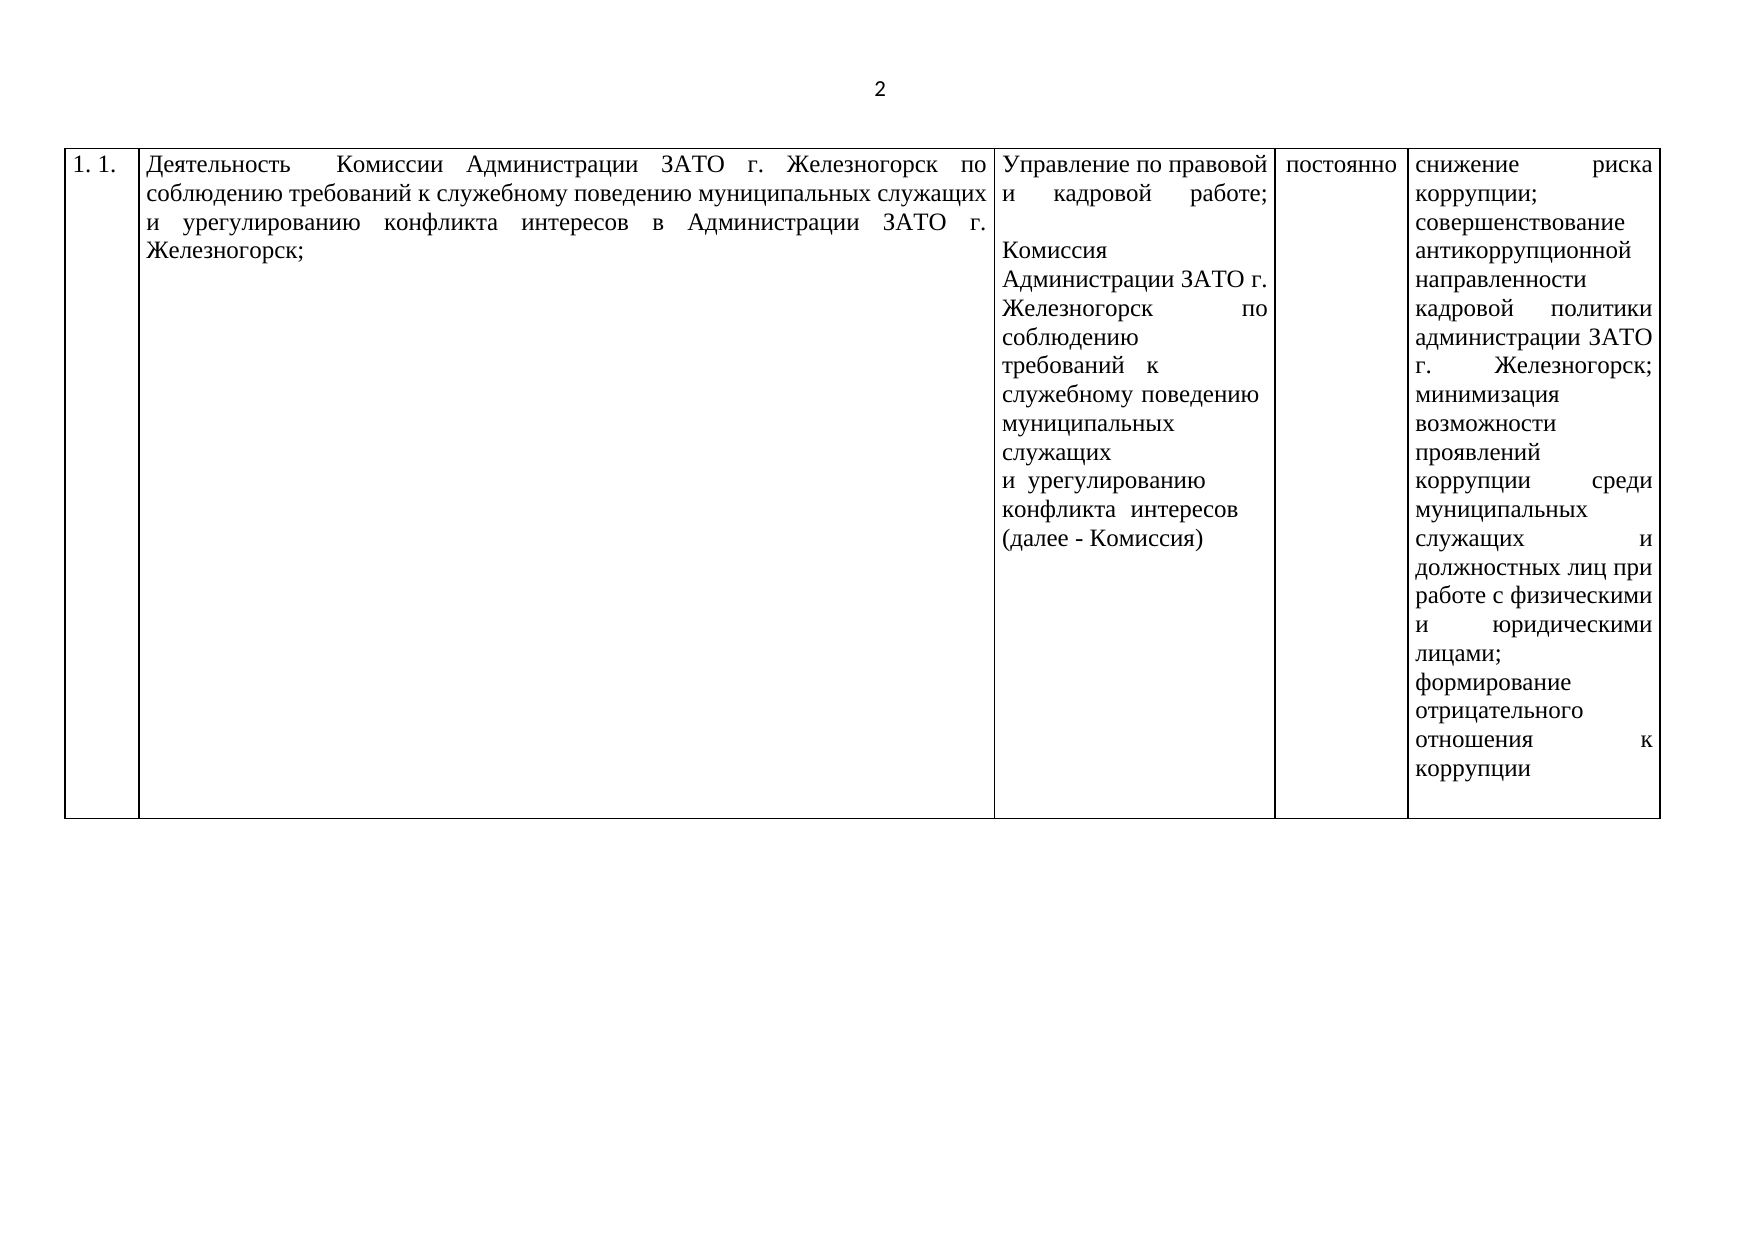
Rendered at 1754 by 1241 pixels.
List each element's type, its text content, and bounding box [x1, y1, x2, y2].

table_cell постоянно [1276, 149, 1407, 818]
table_cell снижение риска коррупции; совершенствование антикоррупционной направленности кадровой политики администрации ЗАТО г. Железногорск; минимизация возможности проявлений коррупции среди муниципальных служащих и должностных лиц при работе с физическими и юридическими лицами; формирование отрицательного отношения к коррупции [1409, 149, 1659, 818]
table_cell Управление по правовой и кадровой работе; Комиссия Администрации ЗАТО г. Железногорск по соблюдению требований к служебному поведению муниципальных служащих и урегулированию конфликта интересов (далее - Комиссия) [995, 149, 1274, 818]
table_cell 1. 1. [66, 149, 138, 818]
table_cell Деятельность Комиссии Администрации ЗАТО г. Железногорск по соблюдению требований к служебному поведению муниципальных служащих и урегулированию конфликта интересов в Администрации ЗАТО г. Железногорск; [140, 149, 994, 818]
